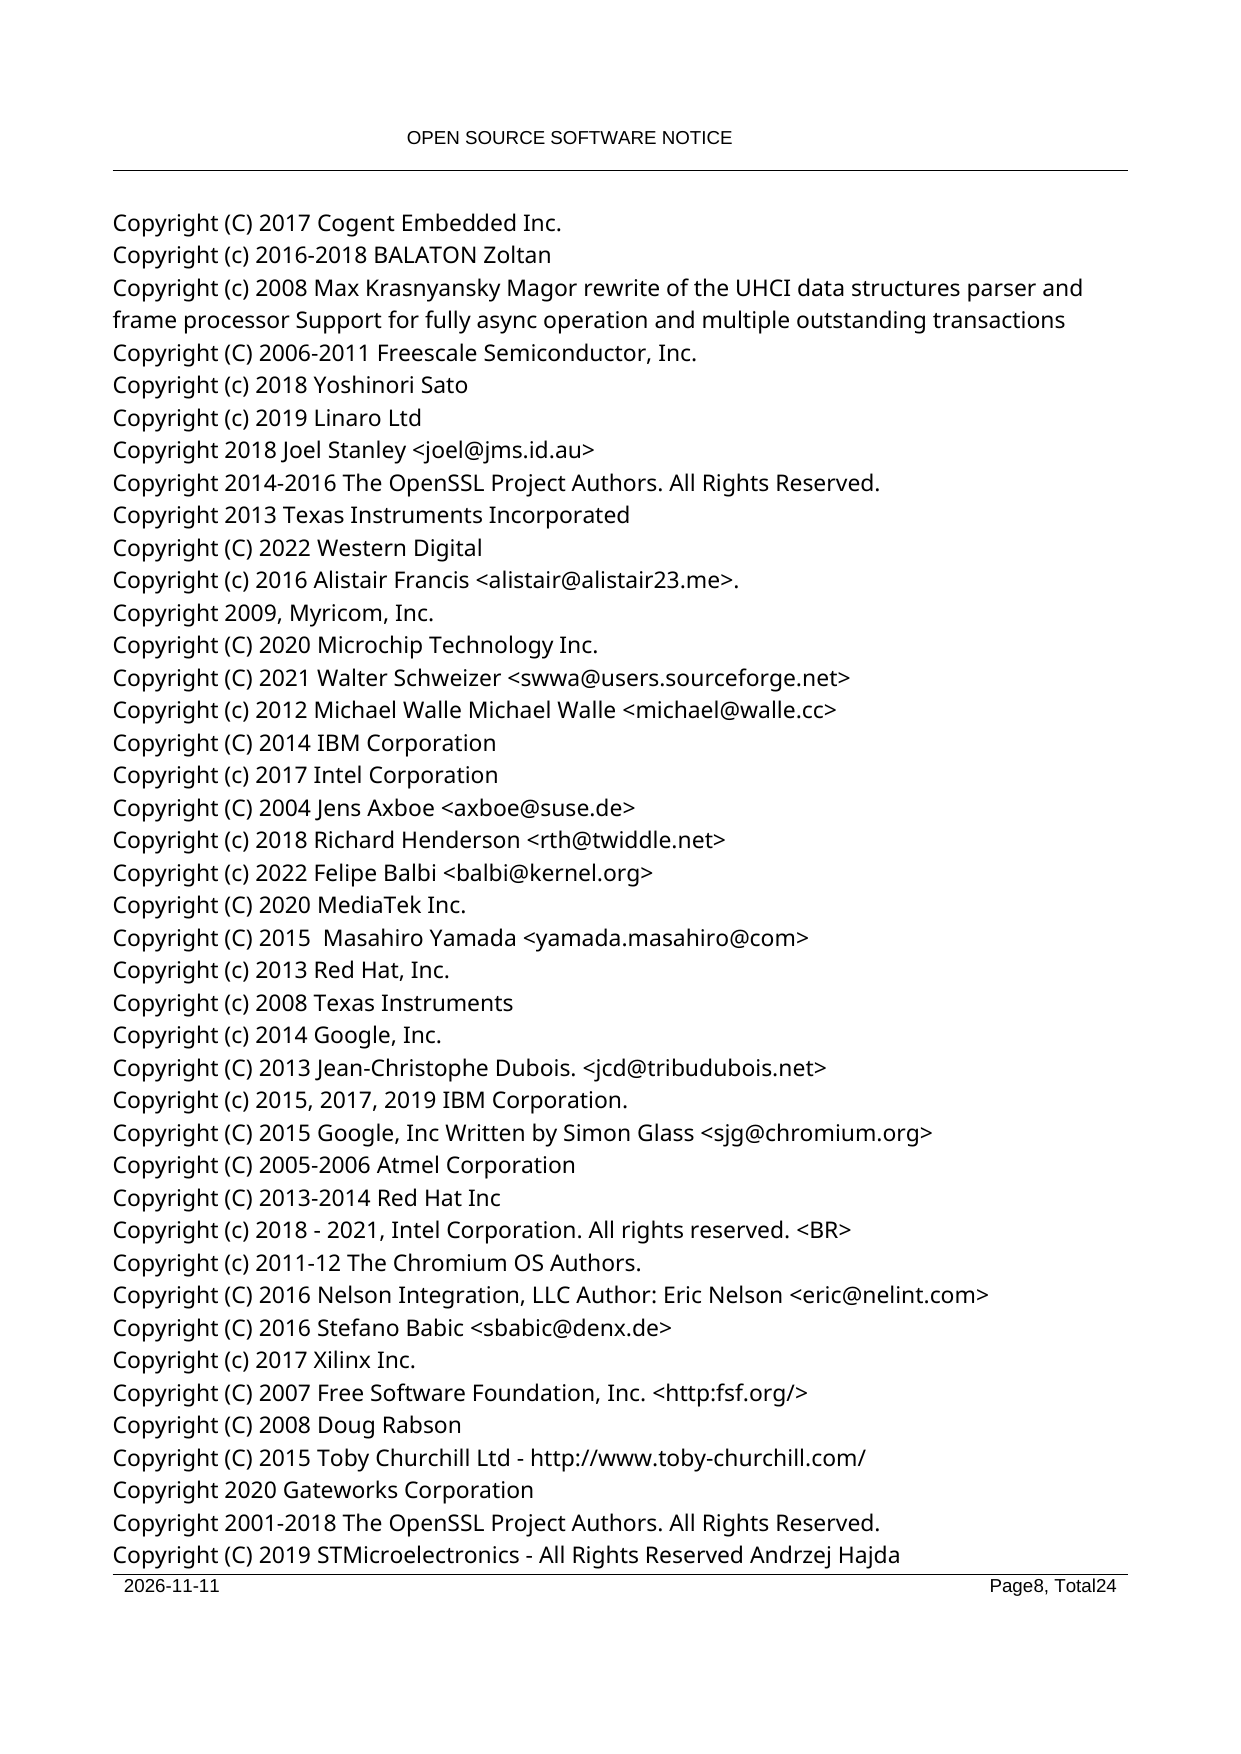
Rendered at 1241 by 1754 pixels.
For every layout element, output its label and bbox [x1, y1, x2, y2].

text [112, 206, 1128, 1571]
